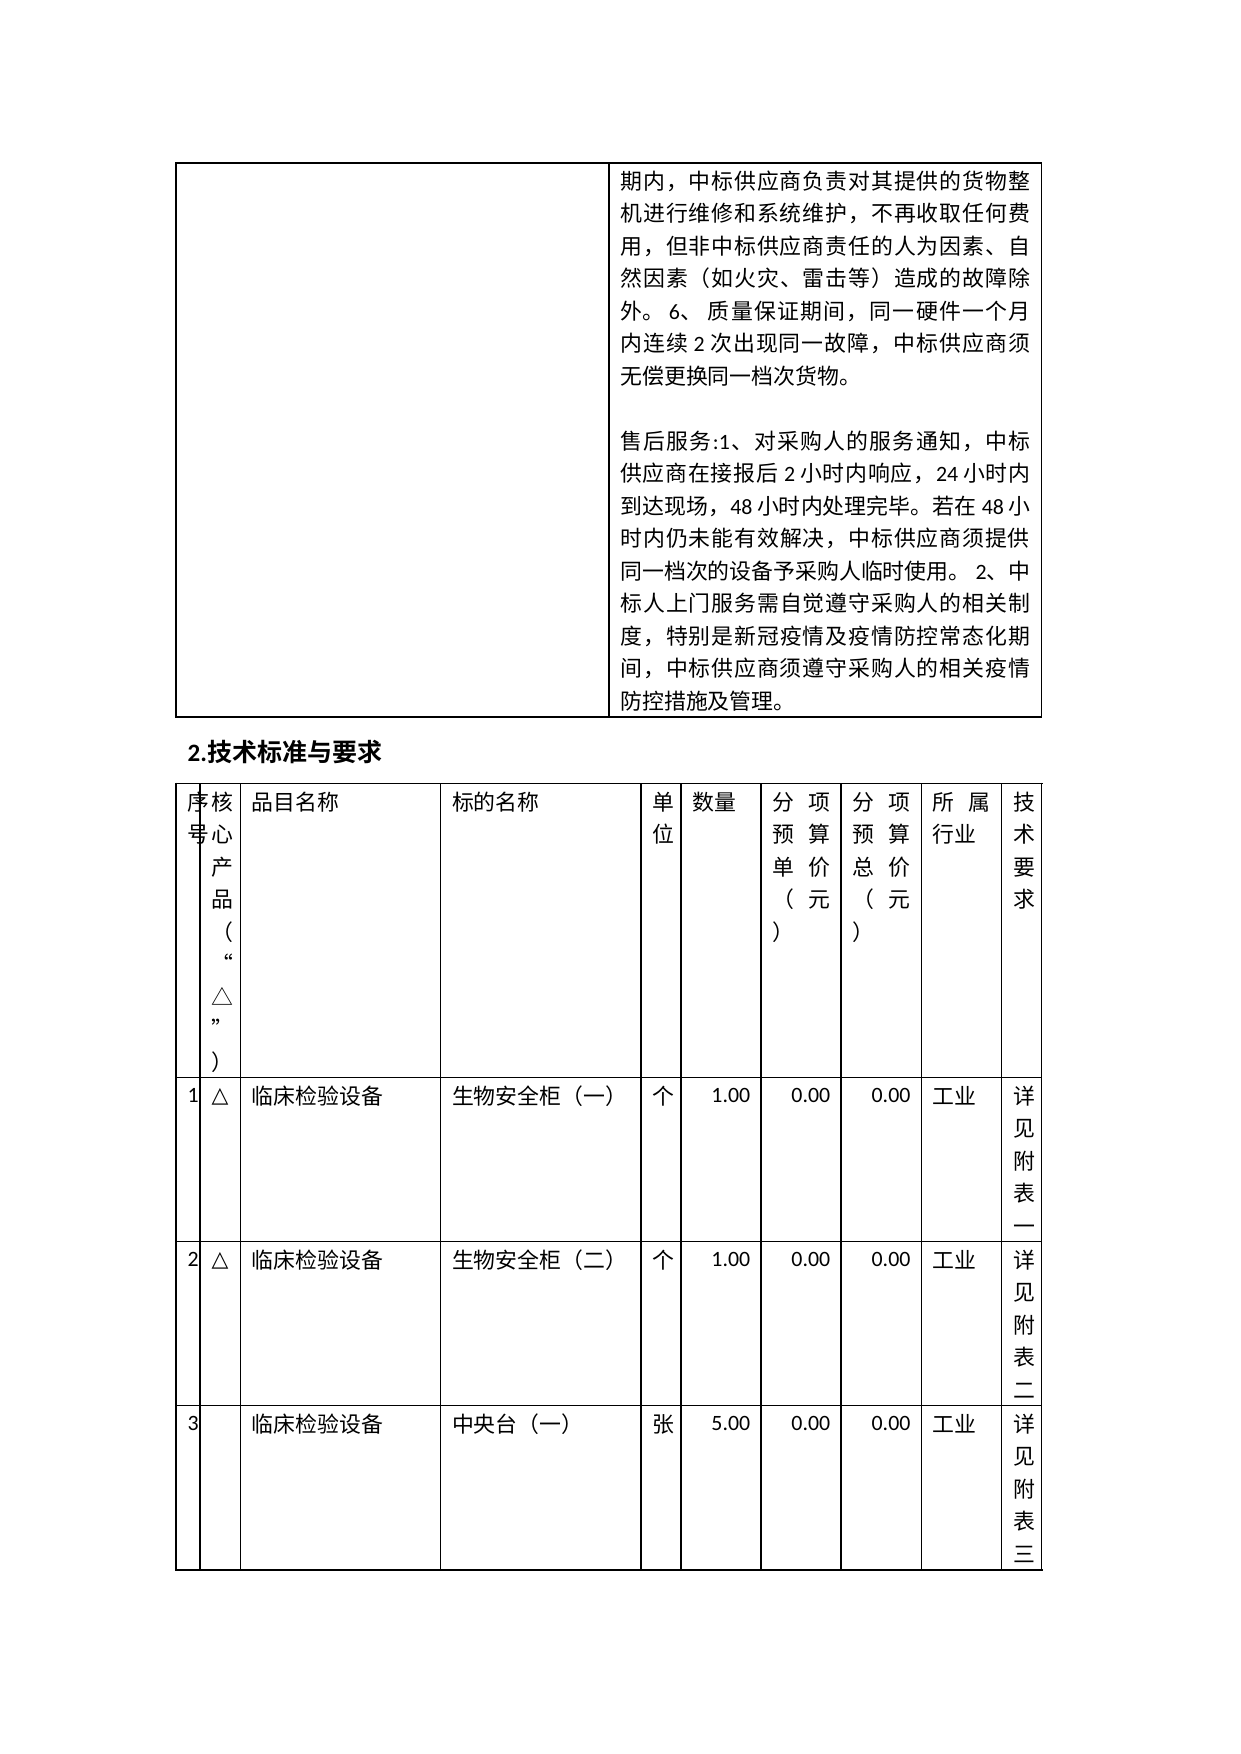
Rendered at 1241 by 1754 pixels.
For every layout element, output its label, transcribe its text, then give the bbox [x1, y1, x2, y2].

table_cell 2 [177, 1242, 199, 1405]
table_cell 个 [642, 1078, 680, 1241]
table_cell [610, 164, 1041, 716]
table_cell 3 [177, 1406, 199, 1569]
table_header 序号 [177, 784, 199, 1077]
table_cell 1 [177, 1078, 199, 1241]
table_header 标的名称 [441, 784, 640, 1077]
table_header 单位 [642, 784, 680, 1077]
table_cell 详见附表二 [1002, 1242, 1041, 1405]
table_cell 0.00 [842, 1406, 921, 1569]
table_cell 0.00 [762, 1078, 840, 1241]
table_cell [201, 1406, 240, 1569]
table_cell 个 [642, 1242, 680, 1405]
table_cell 临床检验设备 [241, 1406, 440, 1569]
table_header 数量 [682, 784, 760, 1077]
table_cell 其他 [177, 164, 608, 716]
table_header 技术要求 [1002, 784, 1041, 1077]
table_cell 详见附表一 [1002, 1078, 1041, 1241]
table_cell 工业 [922, 1078, 1001, 1241]
table_cell △ [201, 1078, 240, 1241]
table_cell 1.00 [682, 1078, 760, 1241]
table_cell 5.00 [682, 1406, 760, 1569]
table_header 核心产品（“△”） [201, 784, 240, 1077]
table_header 品目名称 [241, 784, 440, 1077]
table_cell 0.00 [842, 1242, 921, 1405]
table_cell 工业 [922, 1242, 1001, 1405]
table_cell 1.00 [682, 1242, 760, 1405]
table_cell 中央台（一） [441, 1406, 640, 1569]
table_cell 张 [642, 1406, 680, 1569]
table_cell 生物安全柜（一） [441, 1078, 640, 1241]
table_header 所属行业 [922, 784, 1001, 1077]
table_cell 0.00 [762, 1406, 840, 1569]
table_cell 详见附表三 [1002, 1406, 1041, 1569]
table_header 分项预算总价（元） [842, 784, 921, 1077]
table_cell 0.00 [762, 1242, 840, 1405]
table_cell 临床检验设备 [241, 1242, 440, 1405]
table_cell △ [201, 1242, 240, 1405]
table_cell 工业 [922, 1406, 1001, 1569]
table_header 分项预算单价（元） [762, 784, 840, 1077]
table_cell 生物安全柜（二） [441, 1242, 640, 1405]
text 2.技术标准与要求 [187, 718, 1053, 783]
table_cell 0.00 [842, 1078, 921, 1241]
table_cell 临床检验设备 [241, 1078, 440, 1241]
